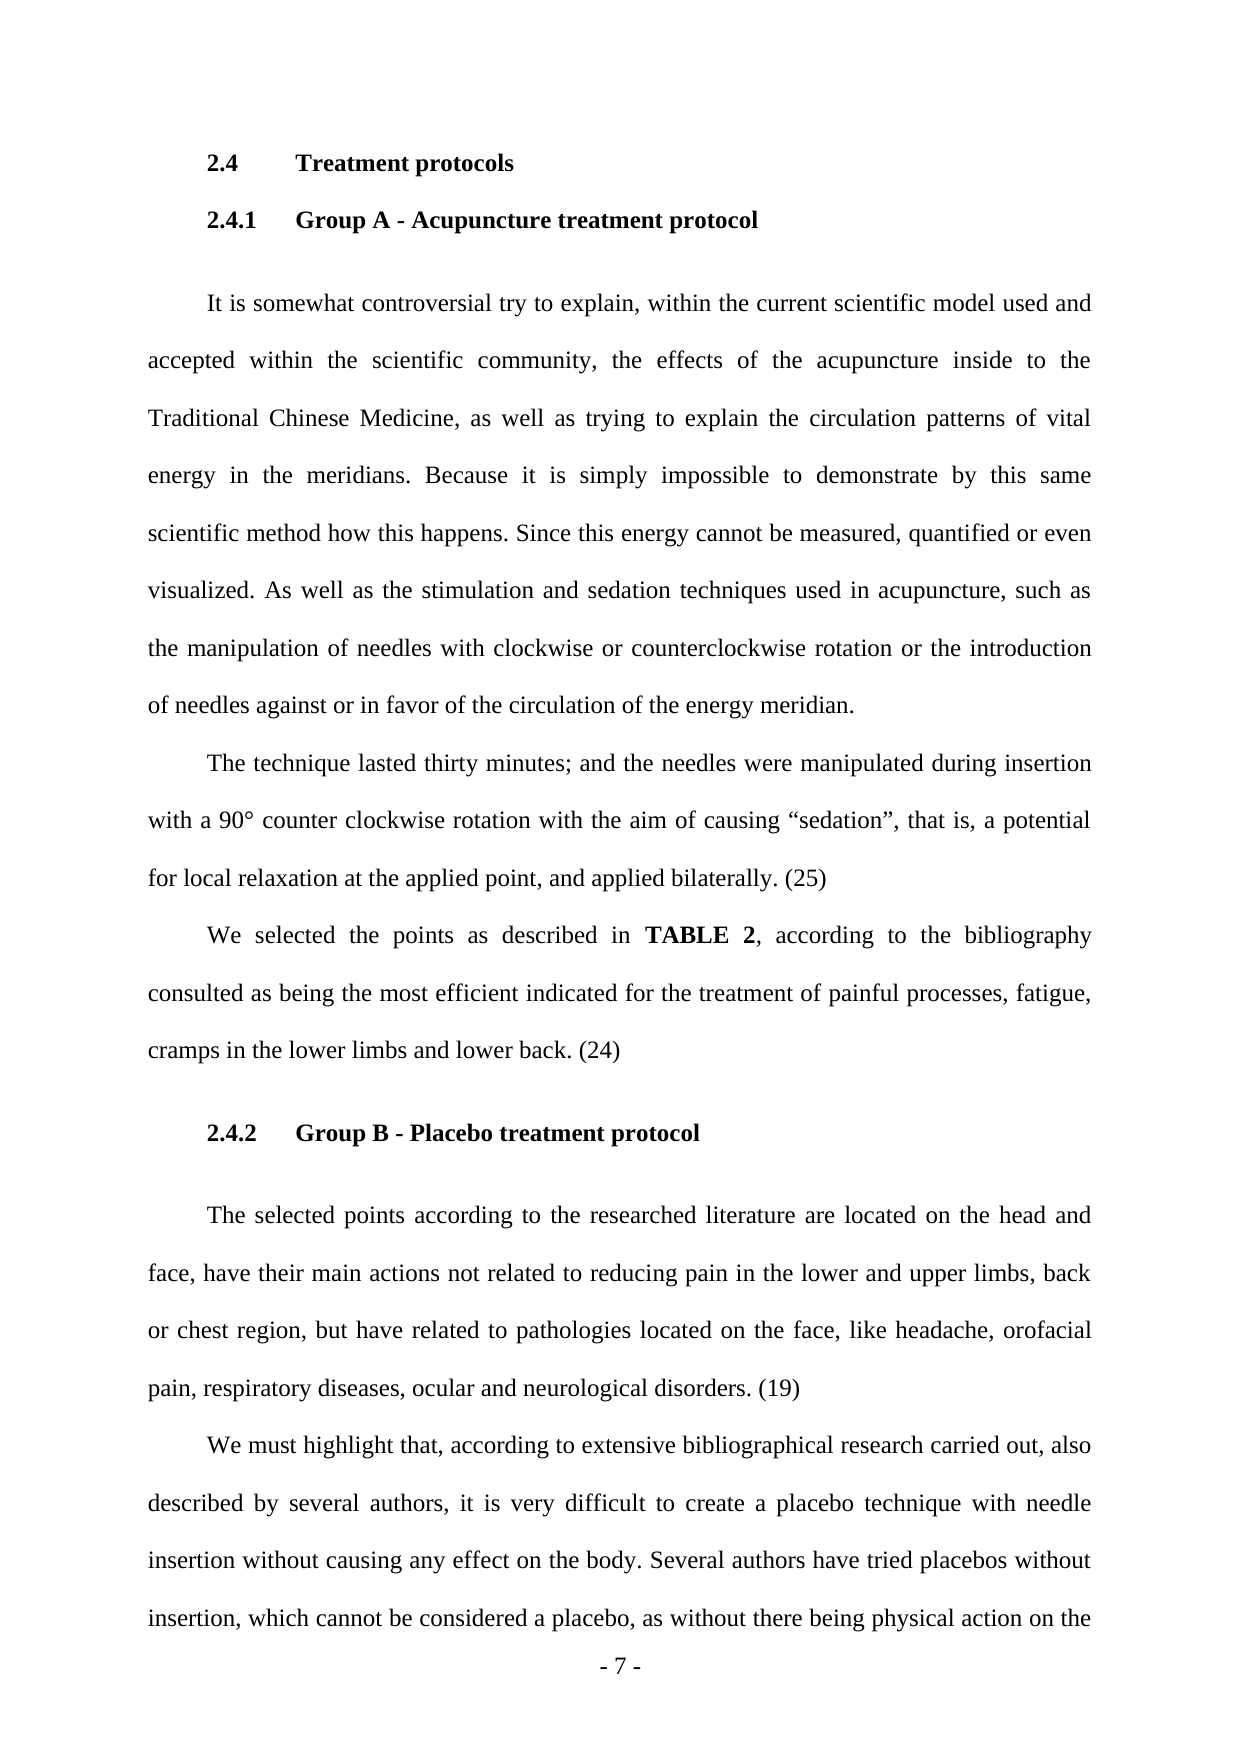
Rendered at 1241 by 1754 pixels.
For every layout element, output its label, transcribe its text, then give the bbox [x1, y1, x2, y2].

text The selected points according to the researched literature are located on the head and face, have their main actions not related to reducing pain in the lower and upper limbs, back or chest region, but have related to pathologies located on the face, like headache, orofacial pain, respiratory diseases, ocular and neurological disorders. (19) [148, 1200, 1093, 1401]
list Group B - Placebo treatment protocol [148, 1118, 1093, 1146]
text We selected the points as described in TABLE 2, according to the bibliography consulted as being the most efficient indicated for the treatment of painful processes, fatigue, cramps in the lower limbs and lower back. (24) [148, 920, 1093, 1064]
list Treatment protocols [148, 148, 1093, 176]
text It is somewhat controversial try to explain, within the current scientific model used and accepted within the scientific community, the effects of the acupuncture inside to the Traditional Chinese Medicine, as well as trying to explain the circulation patterns of vital energy in the meridians. Because it is simply impossible to demonstrate by this same scientific method how this happens. Since this energy cannot be measured, quantified or even visualized. As well as the stimulation and sedation techniques used in acupuncture, such as the manipulation of needles with clockwise or counterclockwise rotation or the introduction of needles against or in favor of the circulation of the energy meridian. [148, 288, 1093, 719]
list Group A - Acupuncture treatment protocol [148, 205, 1093, 234]
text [148, 1430, 1093, 1631]
text The technique lasted thirty minutes; and the needles were manipulated during insertion with a 90° counter clockwise rotation with the aim of causing “sedation”, that is, a potential for local relaxation at the applied point, and applied bilaterally. (25) [148, 748, 1093, 891]
